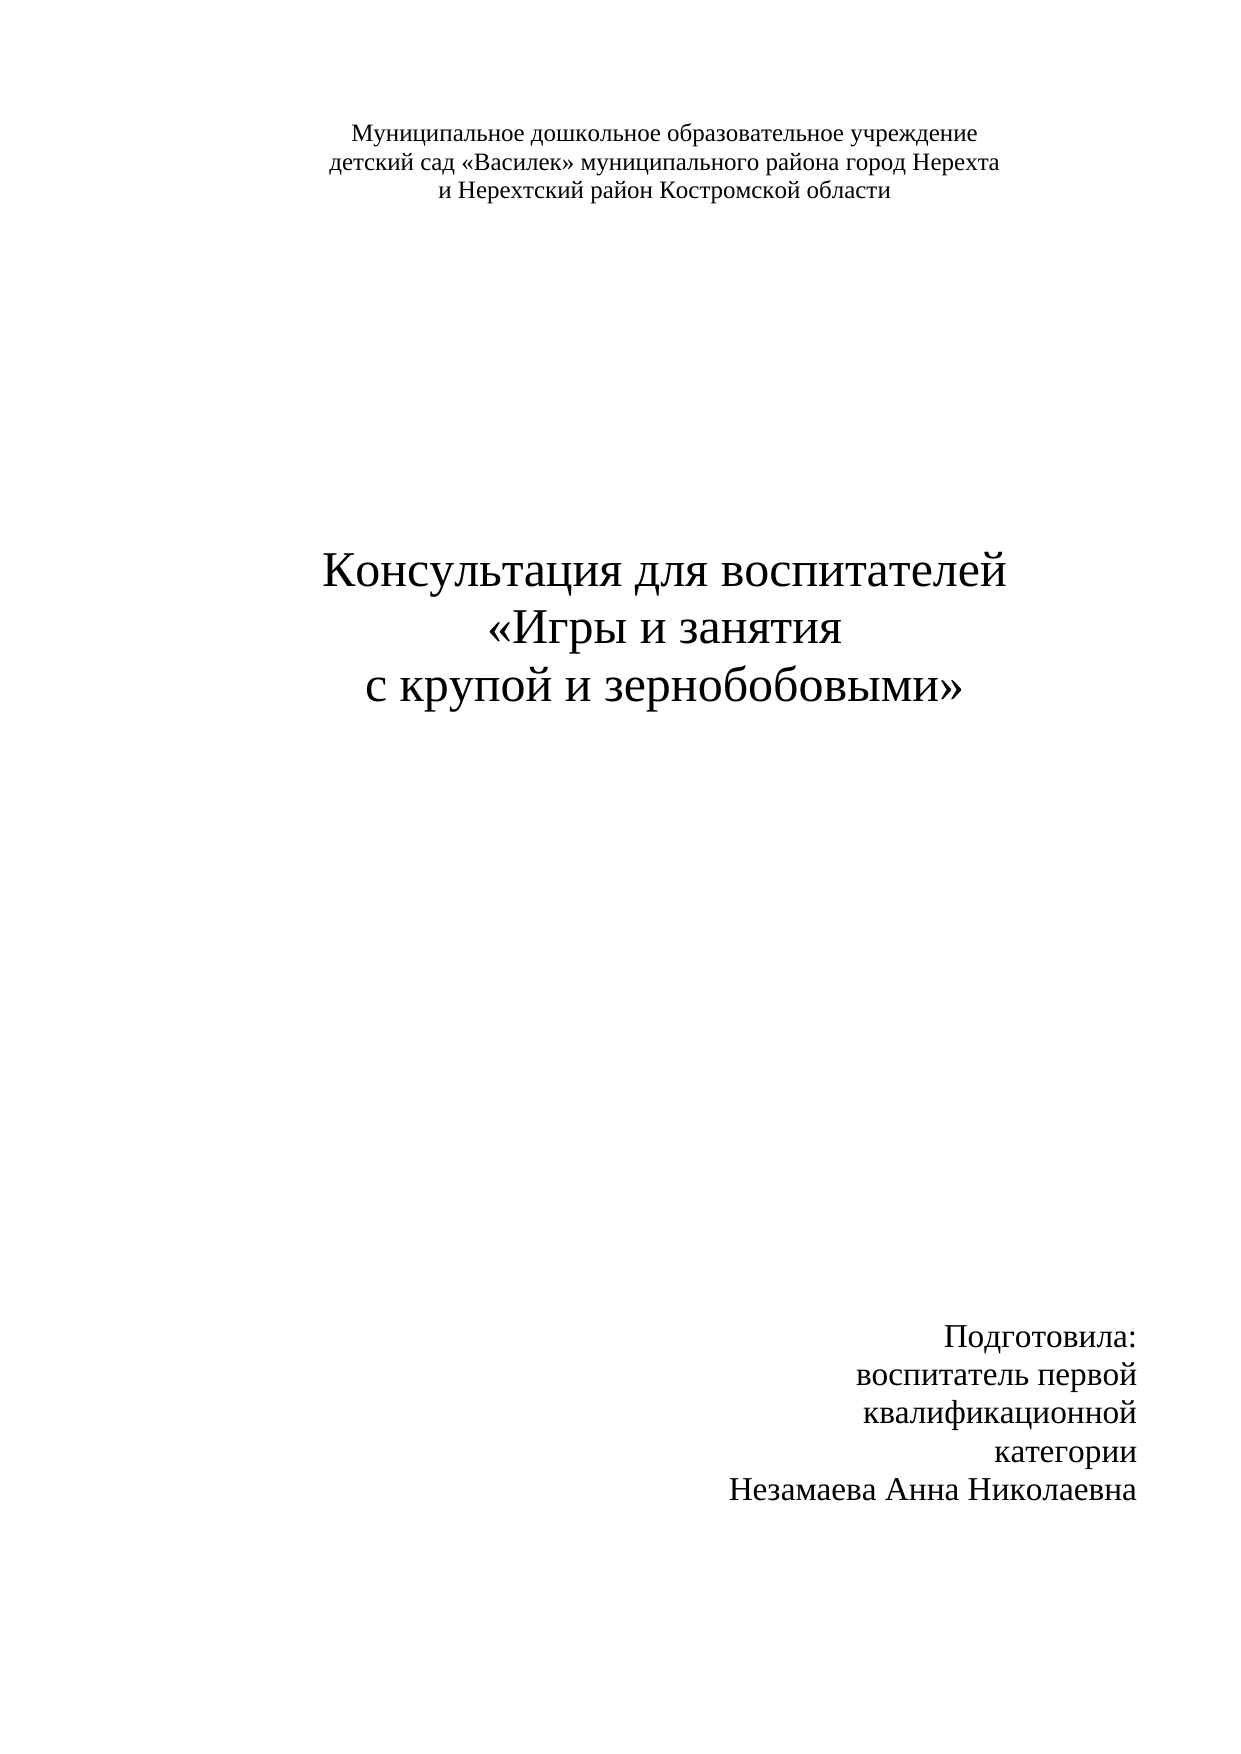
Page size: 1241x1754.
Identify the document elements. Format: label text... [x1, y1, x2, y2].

text с крупой и зернобобовыми» [177, 655, 1152, 712]
text Консультация для воспитателей [177, 540, 1152, 597]
text «Игры и занятия [177, 597, 1152, 655]
text Подготовила: [177, 1316, 1137, 1354]
text детский сад «Василек» муниципального района город Нерехта [177, 147, 1152, 176]
text Муниципальное дошкольное образовательное учреждение [177, 118, 1152, 147]
text и Нерехтский район Костромской области [177, 176, 1152, 204]
text воспитатель первой [177, 1354, 1137, 1393]
text квалификационной категории Незамаева Анна Николаевна [177, 1393, 1137, 1508]
